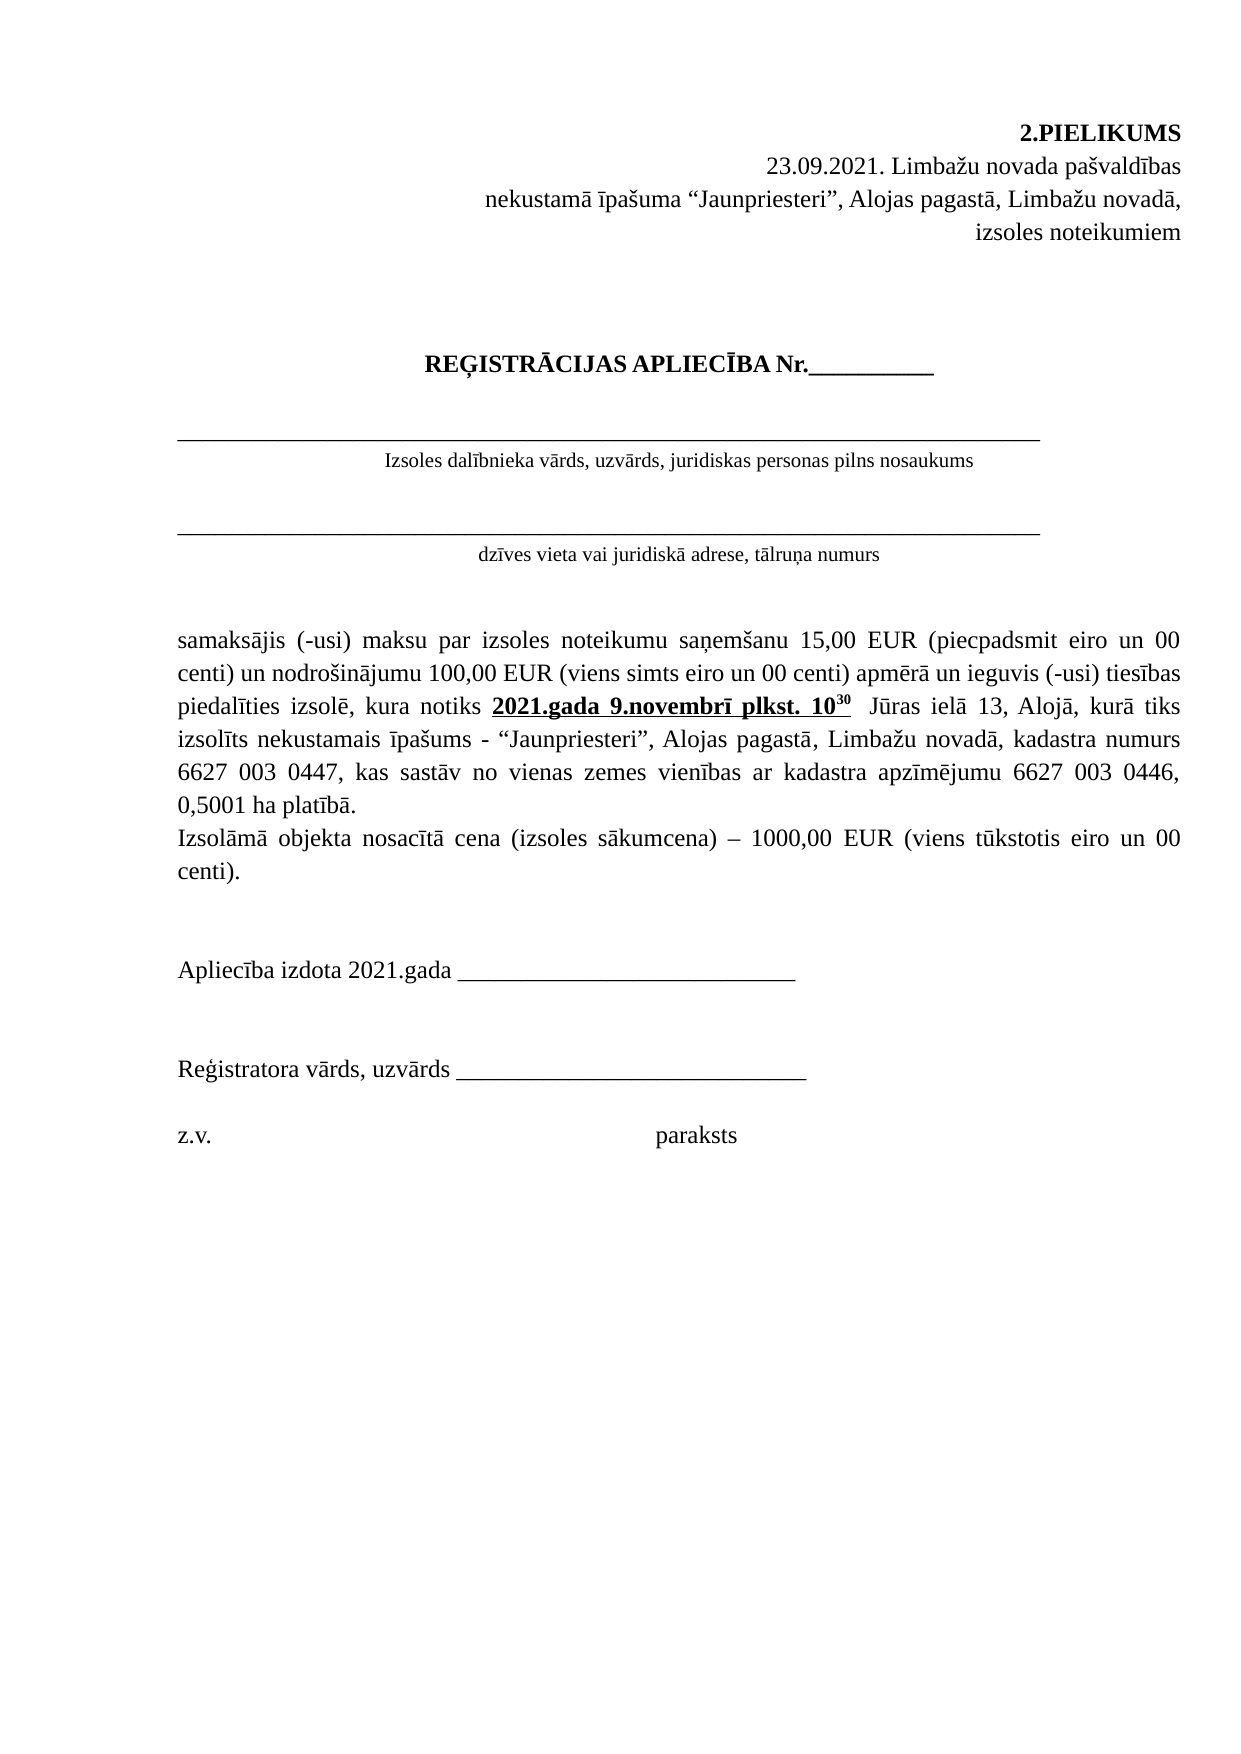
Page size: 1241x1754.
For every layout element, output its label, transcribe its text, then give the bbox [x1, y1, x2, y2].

text izsoles noteikumiem [177, 217, 1181, 246]
text dzīves vieta vai juridiskā adrese, tālruņa numurs [177, 542, 1181, 566]
text Izsolāmā objekta nosacītā cena (izsoles sākumcena) – 1000,00 EUR (viens tūkstotis eiro un 00 centi). [177, 823, 1181, 885]
text samaksājis (-usi) maksu par izsoles noteikumu saņemšanu 15,00 EUR (piecpadsmit eiro un 00 centi) un nodrošinājumu 100,00 EUR (viens simts eiro un 00 centi) apmērā un ieguvis (-usi) tiesības piedalīties izsolē, kura notiks 2021.gada 9.novembrī plkst. 1030 Jūras ielā 13, Alojā, kurā tiks izsolīts nekustamais īpašums - “Jaunpriesteri”, Alojas pagastā, Limbažu novadā, kadastra numurs 6627 003 0447, kas sastāv no vienas zemes vienības ar kadastra apzīmējumu 6627 003 0446, 0,5001 ha platībā. [177, 625, 1181, 819]
text 23.09.2021. Limbažu novada pašvaldības [177, 151, 1181, 180]
text REĢISTRĀCIJAS APLIECĪBA Nr.__________ [177, 349, 1181, 378]
text _____________________________________________________________________ [177, 415, 1181, 444]
text z.v. paraksts [177, 1120, 1181, 1149]
text _____________________________________________________________________ [177, 509, 1181, 538]
text Izsoles dalībnieka vārds, uzvārds, juridiskas personas pilns nosaukums [177, 448, 1181, 472]
text nekustamā īpašuma “Jaunpriesteri”, Alojas pagastā, Limbažu novadā, [177, 184, 1181, 213]
text Reģistratora vārds, uzvārds ____________________________ [177, 1054, 1181, 1083]
text Apliecība izdota 2021.gada ___________________________ [177, 955, 1181, 984]
text 2.pielikums [177, 118, 1181, 147]
